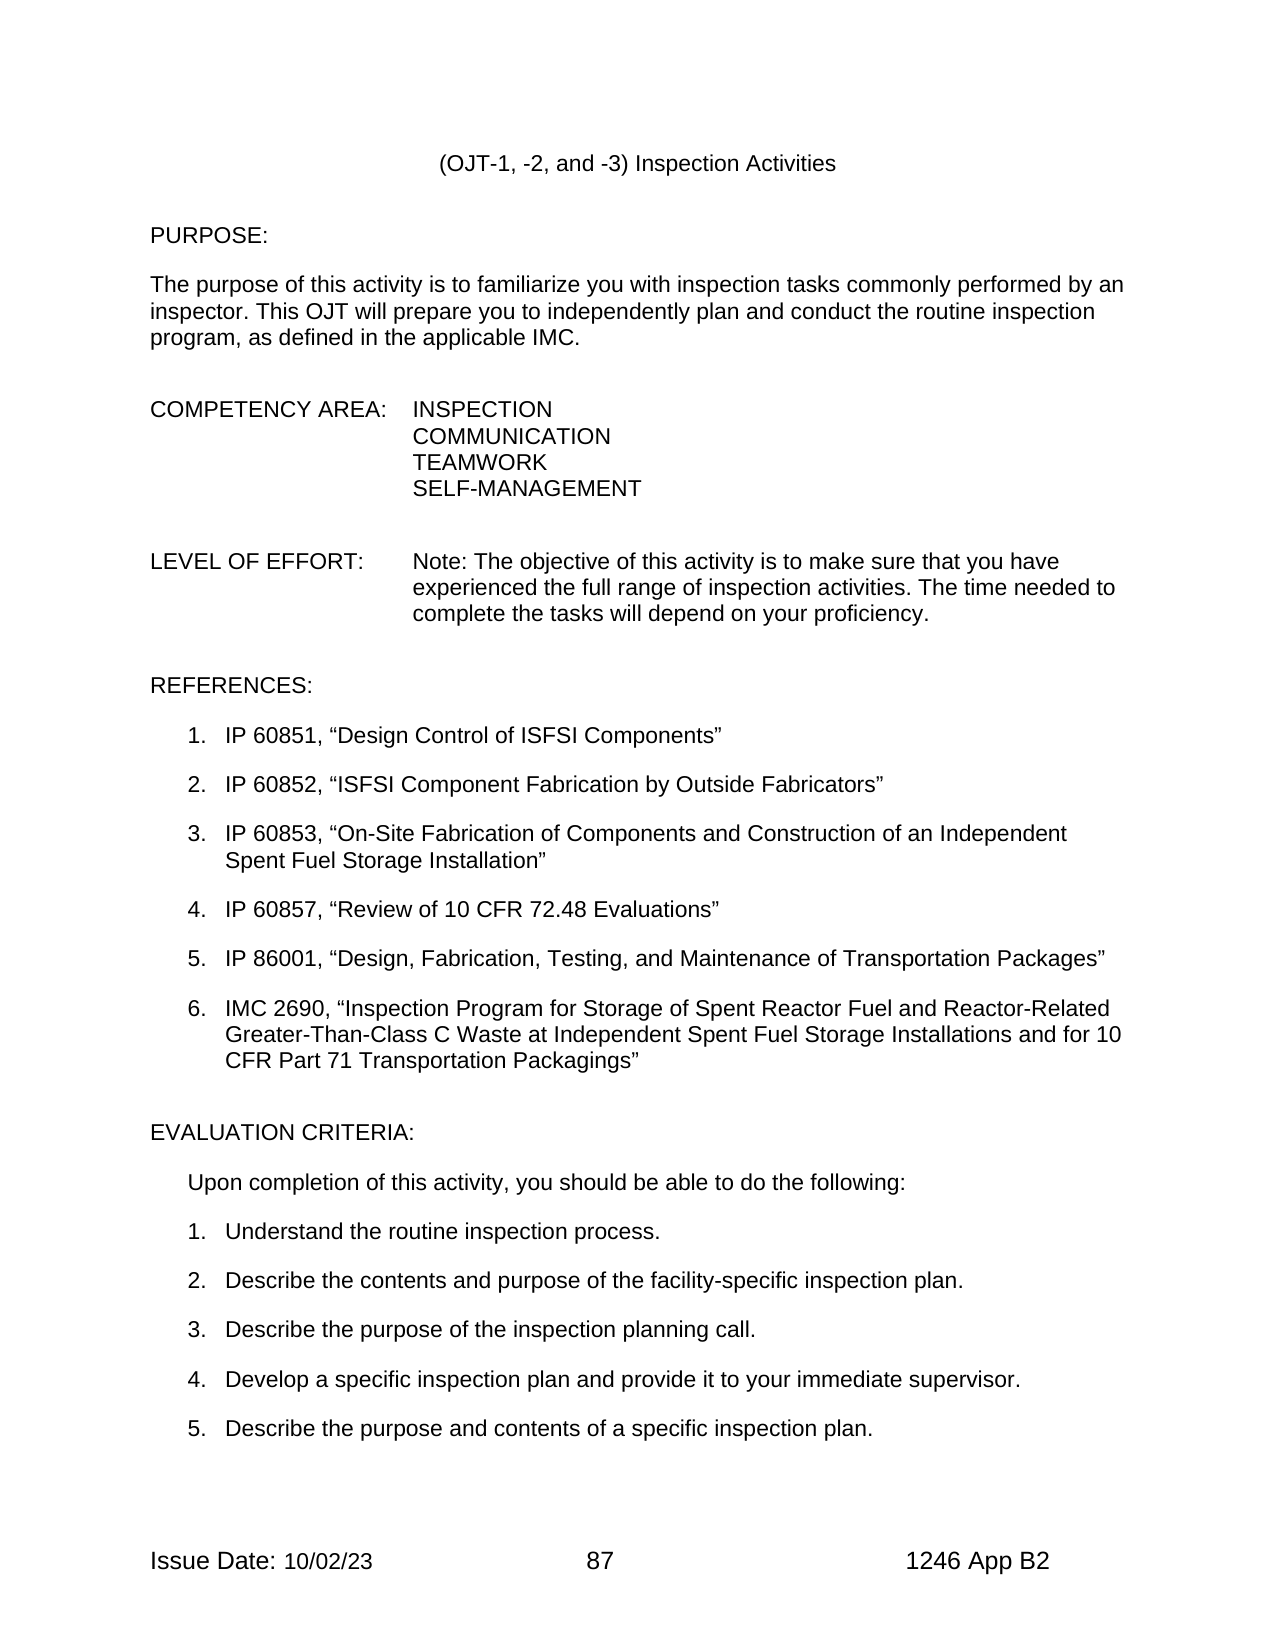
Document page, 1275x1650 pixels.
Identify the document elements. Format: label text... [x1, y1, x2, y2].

list Develop a specific inspection plan and provide it to your immediate supervisor. [187, 1366, 1125, 1392]
list Describe the contents and purpose of the facility-specific inspection plan. [187, 1267, 1125, 1293]
subtitle REFERENCES: [150, 672, 1125, 699]
list Describe the purpose of the inspection planning call. [187, 1316, 1125, 1343]
subtitle COMPETENCY AREA: INSPECTION COMMUNICATION TEAMWORK SELF-MANAGEMENT [150, 396, 1125, 502]
list IP 86001, “Design, Fabrication, Testing, and Maintenance of Transportation Packages” [187, 945, 1125, 972]
text The purpose of this activity is to familiarize you with inspection tasks commonly performed by an inspector. This OJT will prepare you to independently plan and conduct the routine inspection program, as defined in the applicable IMC. [150, 271, 1125, 351]
list IP 60851, “Design Control of ISFSI Components” [187, 722, 1125, 748]
list IP 60852, “ISFSI Component Fabrication by Outside Fabricators” [187, 771, 1125, 797]
list IP 60857, “Review of 10 CFR 72.48 Evaluations” [187, 896, 1125, 922]
list Describe the purpose and contents of a specific inspection plan. [187, 1415, 1125, 1441]
list IMC 2690, “Inspection Program for Storage of Spent Reactor Fuel and Reactor-Related Greater-Than-Class C Waste at Independent Spent Fuel Storage Installations and for 10 CFR Part 71 Transportation Packagings” [187, 994, 1125, 1073]
text (OJT-1, -2, and -3) Inspection Activities [150, 150, 1125, 176]
subtitle PURPOSE: [150, 222, 1125, 248]
subtitle EVALUATION CRITERIA: [150, 1119, 1125, 1146]
subtitle LEVEL OF EFFORT: Note: The objective of this activity is to make sure that you have experienced the full range of inspection activities. The time needed to complete the tasks will depend on your proficiency. [150, 548, 1125, 627]
list Understand the routine inspection process. [187, 1218, 1125, 1244]
list IP 60853, “On-Site Fabrication of Components and Construction of an Independent Spent Fuel Storage Installation” [187, 820, 1125, 873]
text Upon completion of this activity, you should be able to do the following: [187, 1169, 1125, 1195]
